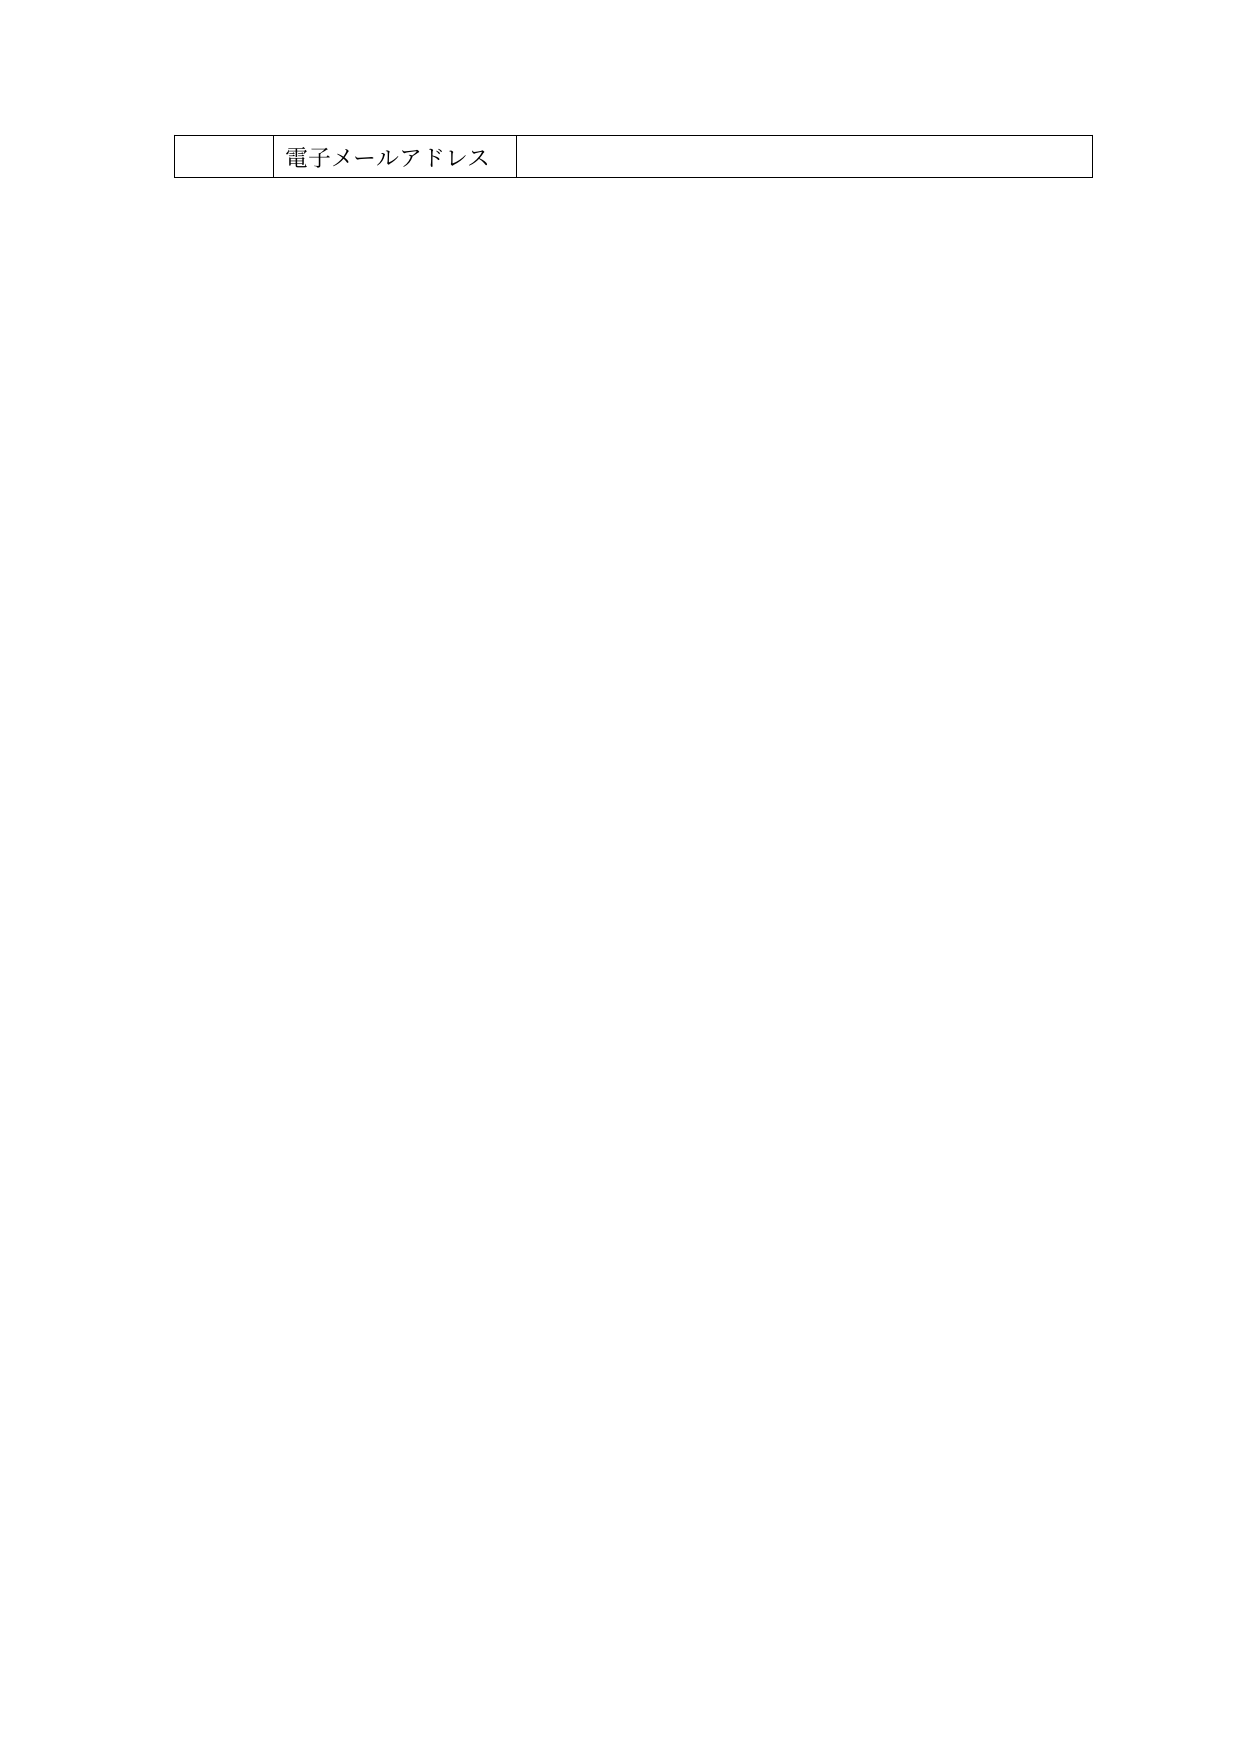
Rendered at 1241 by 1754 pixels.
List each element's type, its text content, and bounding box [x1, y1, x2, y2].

table_cell 電子メールアドレス [274, 136, 516, 177]
table_cell 連絡先 [175, 136, 273, 177]
table_cell [517, 136, 1092, 177]
